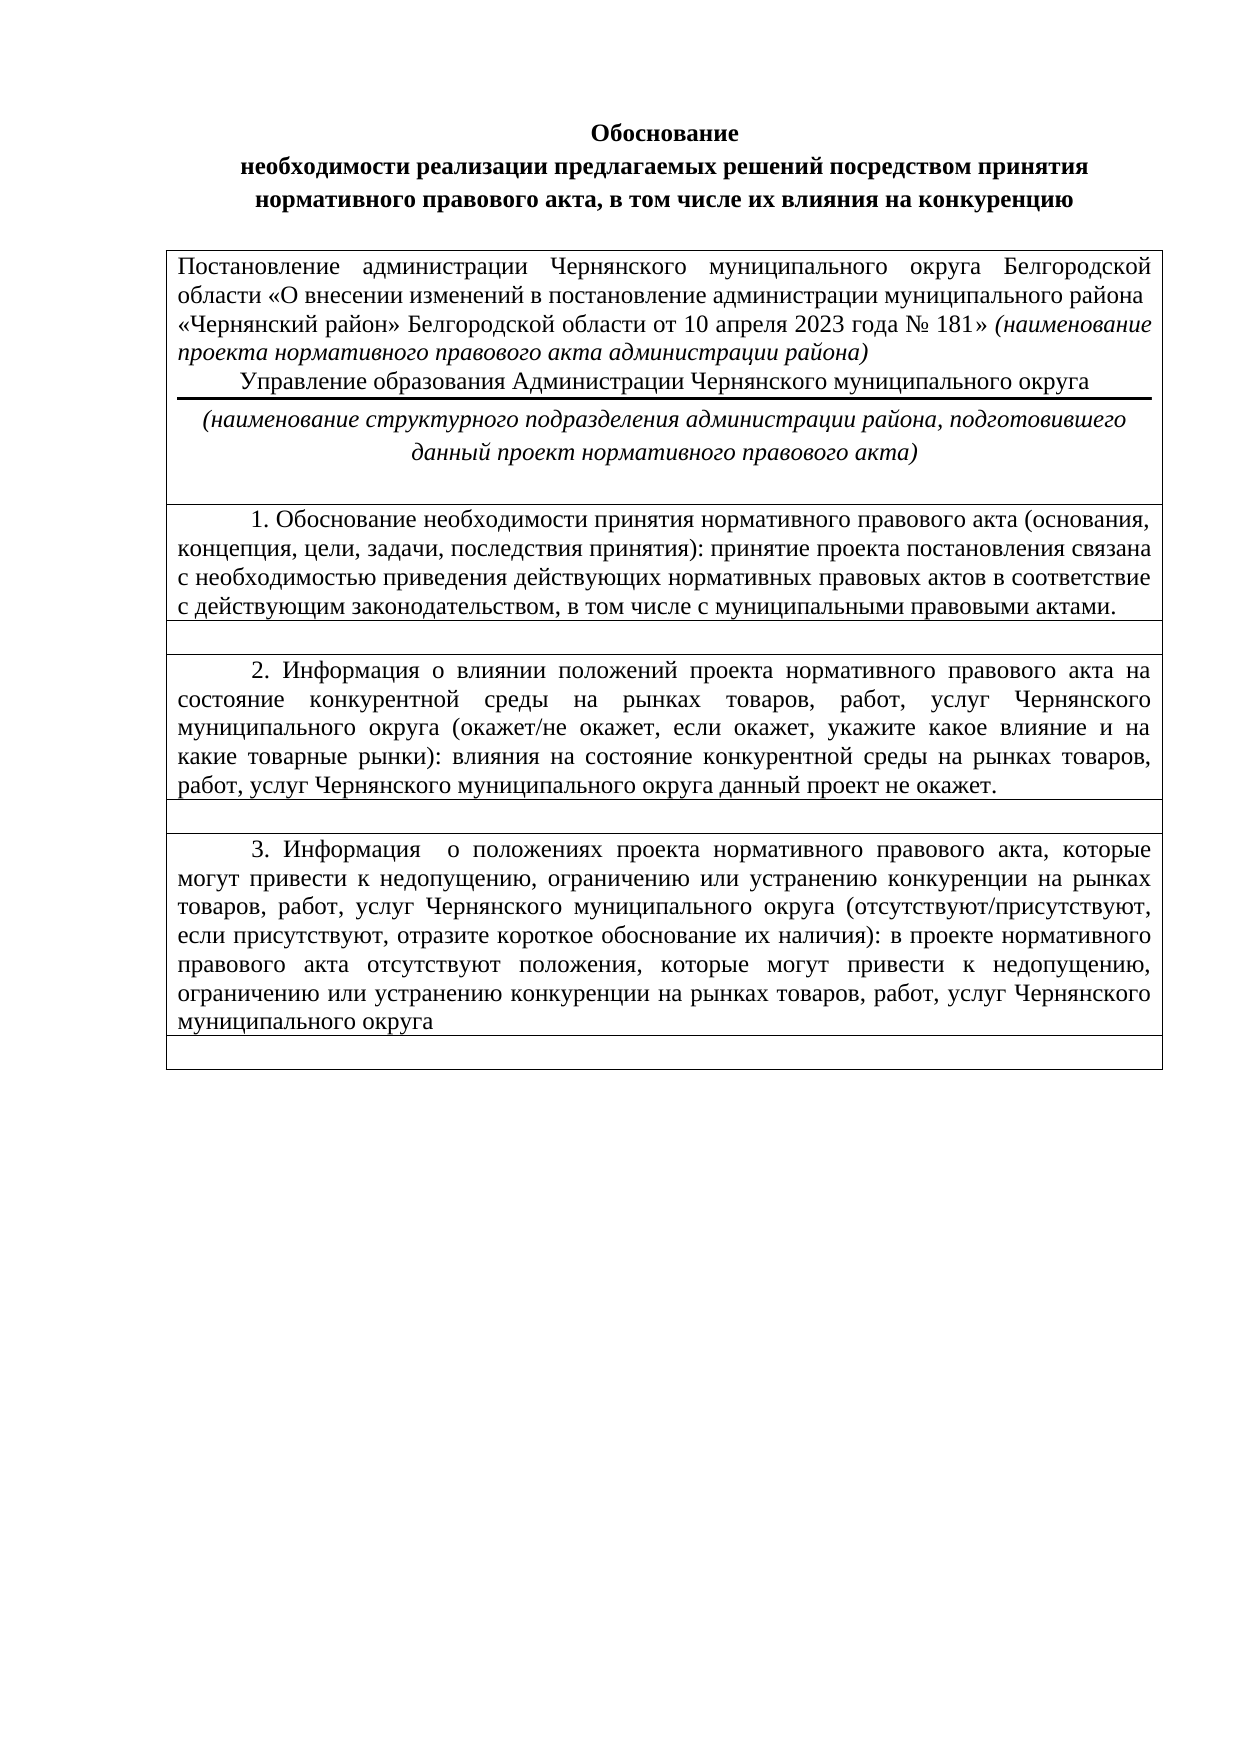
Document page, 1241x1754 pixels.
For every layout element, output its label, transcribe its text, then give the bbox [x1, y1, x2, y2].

text Обоснование [177, 118, 1152, 147]
table_cell [167, 1036, 1162, 1069]
table_cell 1. Обоснование необходимости принятия нормативного правового акта (основания, концепция, цели, задачи, последствия принятия): принятие проекта постановления связана с необходимостью приведения действующих нормативных правовых актов в соответствие с действующим законодательством, в том числе с муниципальными правовыми актами. [167, 505, 1162, 620]
table_cell [167, 621, 1162, 654]
table_cell 2. Информация о влиянии положений проекта нормативного правового акта на состояние конкурентной среды на рынках товаров, работ, услуг Чернянского муниципального округа (окажет/не окажет, если окажет, укажите какое влияние и на какие товарные рынки): влияния на состояние конкурентной среды на рынках товаров, работ, услуг Чернянского муниципального округа данный проект не окажет. [167, 655, 1162, 799]
text необходимости реализации предлагаемых решений посредством принятия нормативного правового акта, в том числе их влияния на конкуренцию [177, 151, 1152, 213]
table_cell [167, 800, 1162, 833]
table_header Постановление администрации Чернянского муниципального округа Белгородской области «О внесении изменений в постановление администрации муниципального района «Чернянский район» Белгородской области от 10 апреля 2023 года № 181» (наименование проекта нормативного правового акта администрации района) Управление образования Администрации Чернянского муниципального округа (наименование структурного подразделения администрации района, подготовившего данный проект нормативного правового акта) [167, 251, 1162, 503]
table_cell 3. Информация о положениях проекта нормативного правового акта, которые могут привести к недопущению, ограничению или устранению конкуренции на рынках товаров, работ, услуг Чернянского муниципального округа (отсутствуют/присутствуют, если присутствуют, отразите короткое обоснование их наличия): в проекте нормативного правового акта отсутствуют положения, которые могут привести к недопущению, ограничению или устранению конкуренции на рынках товаров, работ, услуг Чернянского муниципального округа [167, 834, 1162, 1035]
